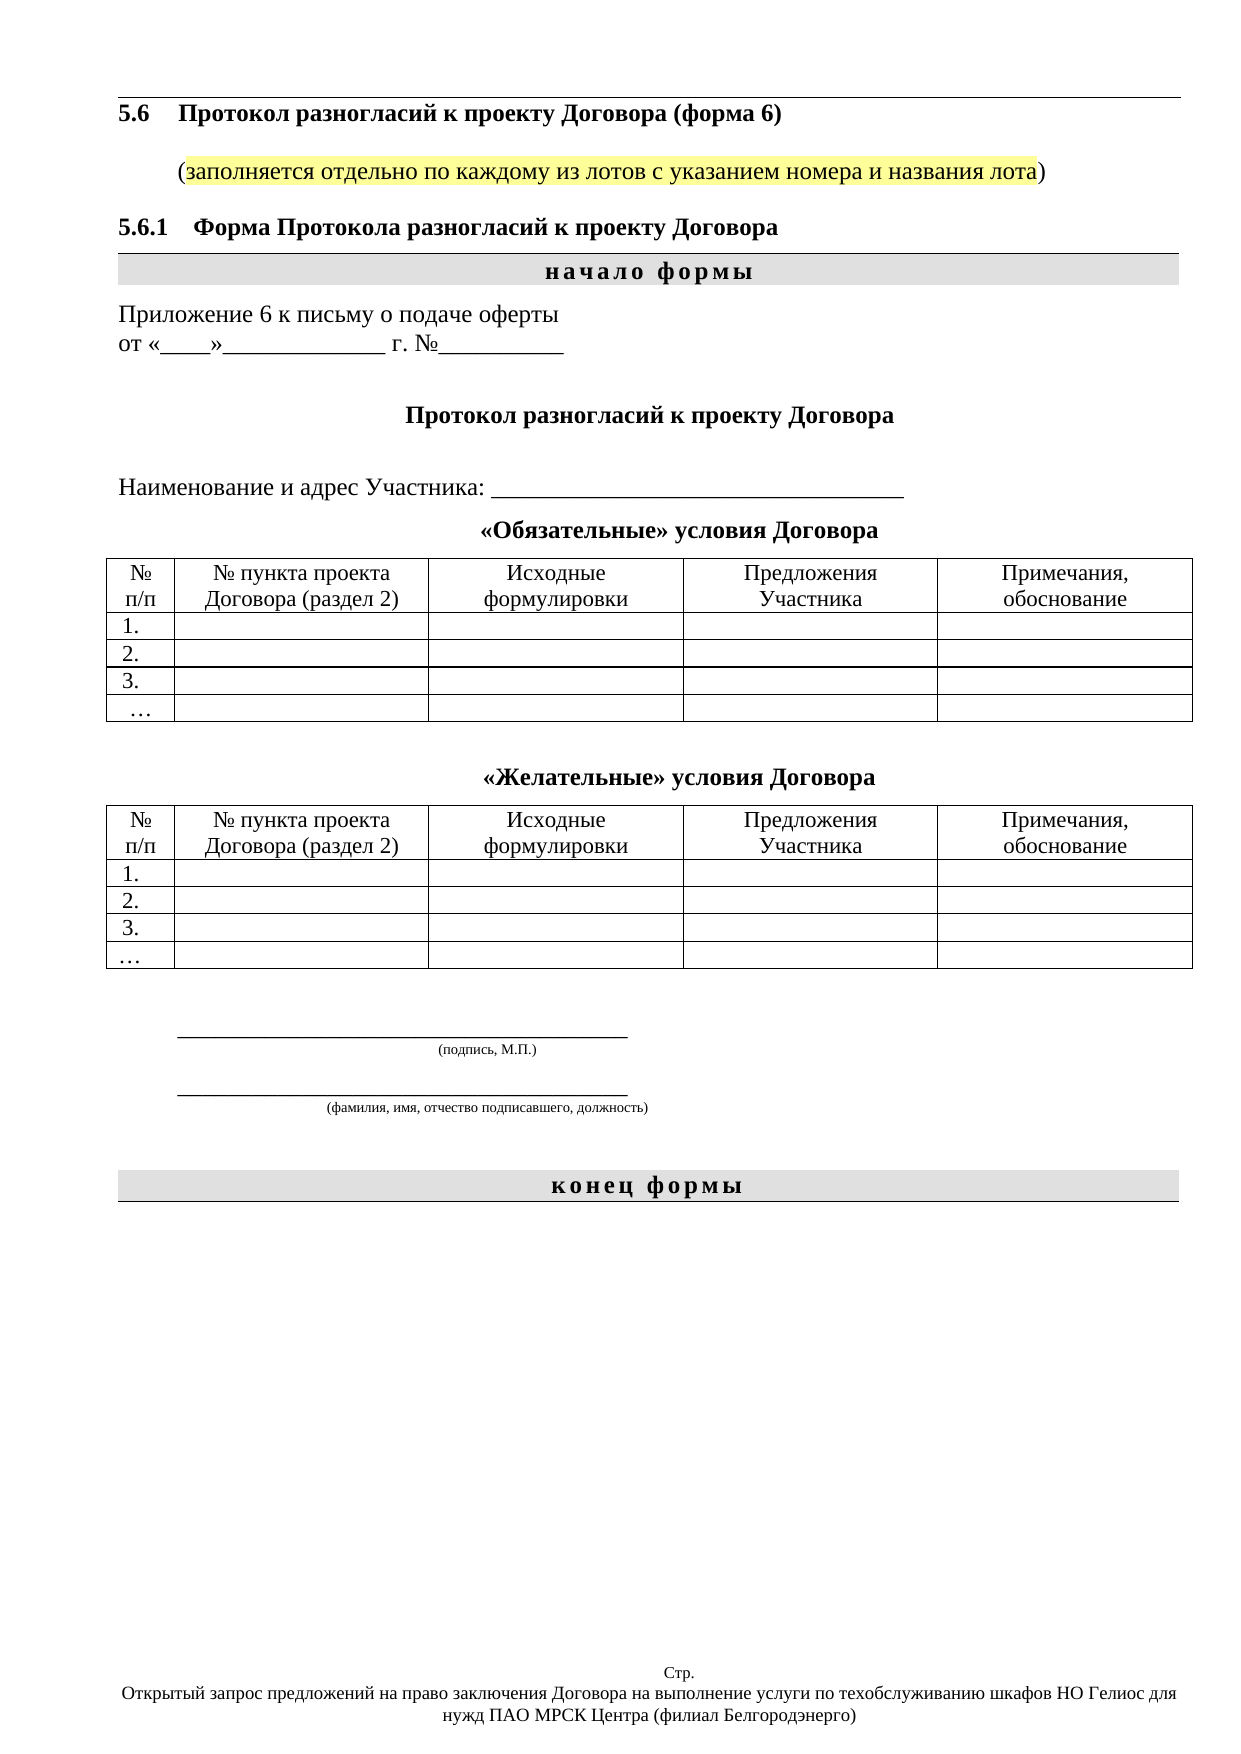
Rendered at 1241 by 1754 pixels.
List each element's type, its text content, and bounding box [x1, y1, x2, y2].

text конец формы [118, 1170, 1179, 1201]
text Наименование и адрес Участника: _________________________________ [118, 472, 1181, 500]
table_cell … [107, 695, 174, 721]
table_cell [938, 887, 1192, 913]
table_header № пункта проекта Договора (раздел 2) [175, 559, 428, 612]
table_cell [938, 640, 1192, 666]
table_cell [938, 942, 1192, 968]
table_cell [107, 613, 174, 639]
text «Желательные» условия Договора [118, 762, 1181, 790]
table_cell [938, 695, 1192, 721]
table_cell [938, 613, 1192, 639]
subtitle Протокол разногласий к проекту Договора (форма 6) [118, 98, 1181, 127]
table_cell [684, 668, 937, 694]
text Приложение 6 к письму о подаче оферты от «____»_____________ г. №__________ [118, 299, 1181, 357]
text «Обязательные» условия Договора [118, 515, 1181, 543]
table_cell [684, 695, 937, 721]
table_cell [684, 640, 937, 666]
table_cell [175, 860, 428, 886]
text Протокол разногласий к проекту Договора [118, 400, 1181, 428]
table_cell [429, 695, 683, 721]
table_cell [429, 860, 683, 886]
table_cell [107, 640, 174, 666]
text (подпись, М.П.) [118, 1041, 797, 1070]
table_cell [684, 613, 937, 639]
table_header № пункта проекта Договора (раздел 2) [175, 806, 428, 858]
table_cell [684, 942, 937, 968]
table_cell [107, 887, 174, 913]
table_cell [684, 887, 937, 913]
table_header Предложения Участника [684, 806, 937, 858]
table_cell [175, 942, 428, 968]
text начало формы [118, 254, 1179, 285]
table_cell [107, 914, 174, 941]
table_cell [429, 914, 683, 941]
subtitle Форма Протокола разногласий к проекту Договора [118, 212, 1181, 240]
table_cell … [107, 942, 174, 968]
table_cell [175, 887, 428, 913]
table_header Предложения Участника [684, 559, 937, 612]
table_header № п/п [107, 559, 174, 612]
table_cell [175, 668, 428, 694]
table_cell [429, 942, 683, 968]
table_header Примечания, обоснование [938, 559, 1192, 612]
text (фамилия, имя, отчество подписавшего, должность) [118, 1098, 797, 1127]
table_cell [175, 613, 428, 639]
table_cell [429, 887, 683, 913]
table_cell [175, 695, 428, 721]
table_cell [938, 860, 1192, 886]
table_cell [429, 613, 683, 639]
table_cell [938, 668, 1192, 694]
table_header Исходные формулировки [429, 806, 683, 858]
table_cell [429, 640, 683, 666]
table_cell [175, 914, 428, 941]
table_cell [684, 914, 937, 941]
text ____________________________________ [118, 1012, 1181, 1041]
table_cell [107, 668, 174, 694]
text ____________________________________ [118, 1070, 1181, 1098]
table_cell [429, 668, 683, 694]
table_cell [175, 640, 428, 666]
table_header Примечания, обоснование [938, 806, 1192, 858]
table_cell [684, 860, 937, 886]
table_cell [938, 914, 1192, 941]
table_header Исходные формулировки [429, 559, 683, 612]
table_cell [107, 860, 174, 886]
table_header № п/п [107, 806, 174, 858]
